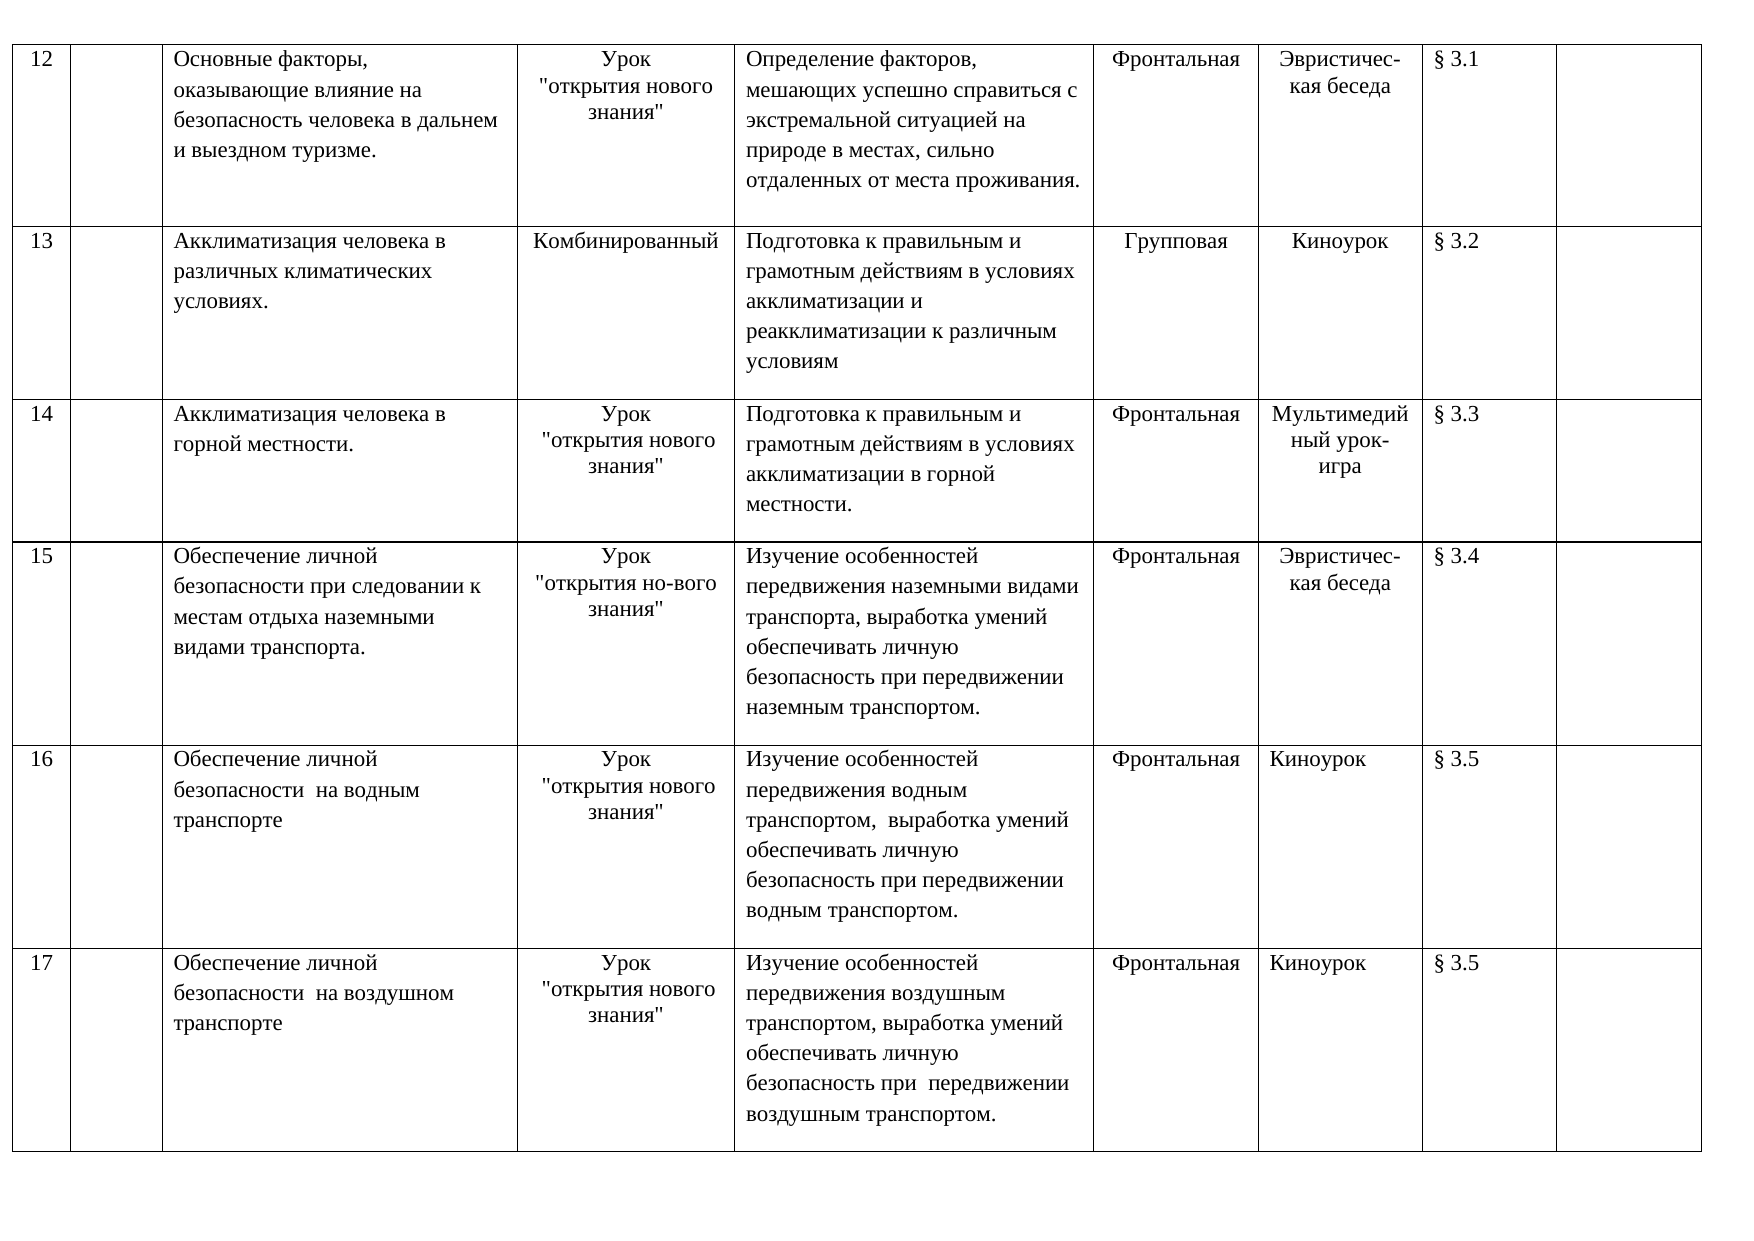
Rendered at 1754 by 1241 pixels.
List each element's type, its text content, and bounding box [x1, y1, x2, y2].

table_cell [71, 45, 162, 226]
table_cell [1557, 746, 1701, 948]
table_cell Обеспечение личной безопасности при следовании к местам отдыха наземными видами транспорта. [163, 543, 517, 744]
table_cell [518, 949, 734, 1151]
table_cell Фронтальная [1094, 543, 1258, 744]
table_cell § 3.5 [1423, 949, 1556, 1151]
table_cell Изучение особенностей передвижения водным транспортом, выработка умений обеспечивать личную безопасность при передвижении водным транспортом. [735, 746, 1093, 948]
table_cell [71, 543, 162, 744]
table_cell [71, 400, 162, 541]
table_cell Определение факторов, мешающих успешно справиться с экстремальной ситуацией на природе в местах, сильно отдаленных от места проживания. [735, 45, 1093, 226]
table_cell Киноурок [1259, 227, 1422, 399]
table_cell § 3.5 [1423, 746, 1556, 948]
table_cell Обеспечение личной безопасности на воздушном транспорте [163, 949, 517, 1151]
table_cell 13 [13, 227, 70, 399]
table_cell [1557, 400, 1701, 541]
table_cell Урок "открытия нового знания" [518, 746, 734, 948]
table_cell Акклиматизация человека в различных климатических условиях. [163, 227, 517, 399]
table_cell Фронтальная [1094, 949, 1258, 1151]
table_cell Фронтальная [1094, 746, 1258, 948]
table_cell [71, 227, 162, 399]
table_cell [1557, 45, 1701, 226]
table_cell Урок "открытия но-вого знания" [518, 543, 734, 744]
table_cell [71, 746, 162, 948]
table_cell Фронтальная [1094, 400, 1258, 541]
table_cell Киноурок [1259, 949, 1422, 1151]
table_cell Комбинированный [518, 227, 734, 399]
table_cell 12 [13, 45, 70, 226]
table_cell Мультимедийный урок-игра [1259, 400, 1422, 541]
table_cell Фронтальная [1094, 45, 1258, 226]
table_cell 15 [13, 543, 70, 744]
table_cell Групповая [1094, 227, 1258, 399]
table_cell § 3.3 [1423, 400, 1556, 541]
table_cell [1557, 227, 1701, 399]
table_cell [1557, 949, 1701, 1151]
table_cell Урок "открытия нового знания" [518, 400, 734, 541]
table_cell Урок "открытия нового знания" [518, 45, 734, 226]
table_cell Обеспечение личной безопасности на водным транспорте [163, 746, 517, 948]
table_cell Подготовка к правильным и грамотным действиям в условиях акклиматизации и реакклиматизации к различным условиям [735, 227, 1093, 399]
table_cell Эвристичес-кая беседа [1259, 45, 1422, 226]
table_cell Акклиматизация человека в горной местности. [163, 400, 517, 541]
table_cell 16 [13, 746, 70, 948]
table_cell Изучение особенностей передвижения наземными видами транспорта, выработка умений обеспечивать личную безопасность при передвижении наземным транспортом. [735, 543, 1093, 744]
table_cell § 3.1 [1423, 45, 1556, 226]
table_cell Киноурок [1259, 746, 1422, 948]
table_cell § 3.4 [1423, 543, 1556, 744]
table_cell Эвристичес-кая беседа [1259, 543, 1422, 744]
table_cell 14 [13, 400, 70, 541]
table_cell Основные факторы, оказывающие влияние на безопасность человека в дальнем и выездном туризме. [163, 45, 517, 226]
table_cell 17 [13, 949, 70, 1151]
table_cell Изучение особенностей передвижения воздушным транспортом, выработка умений обеспечивать личную безопасность при передвижении воздушным транспортом. [735, 949, 1093, 1151]
table_cell Подготовка к правильным и грамотным действиям в условиях акклиматизации в горной местности. [735, 400, 1093, 541]
table_cell [1557, 543, 1701, 744]
table_cell § 3.2 [1423, 227, 1556, 399]
table_cell [71, 949, 162, 1151]
